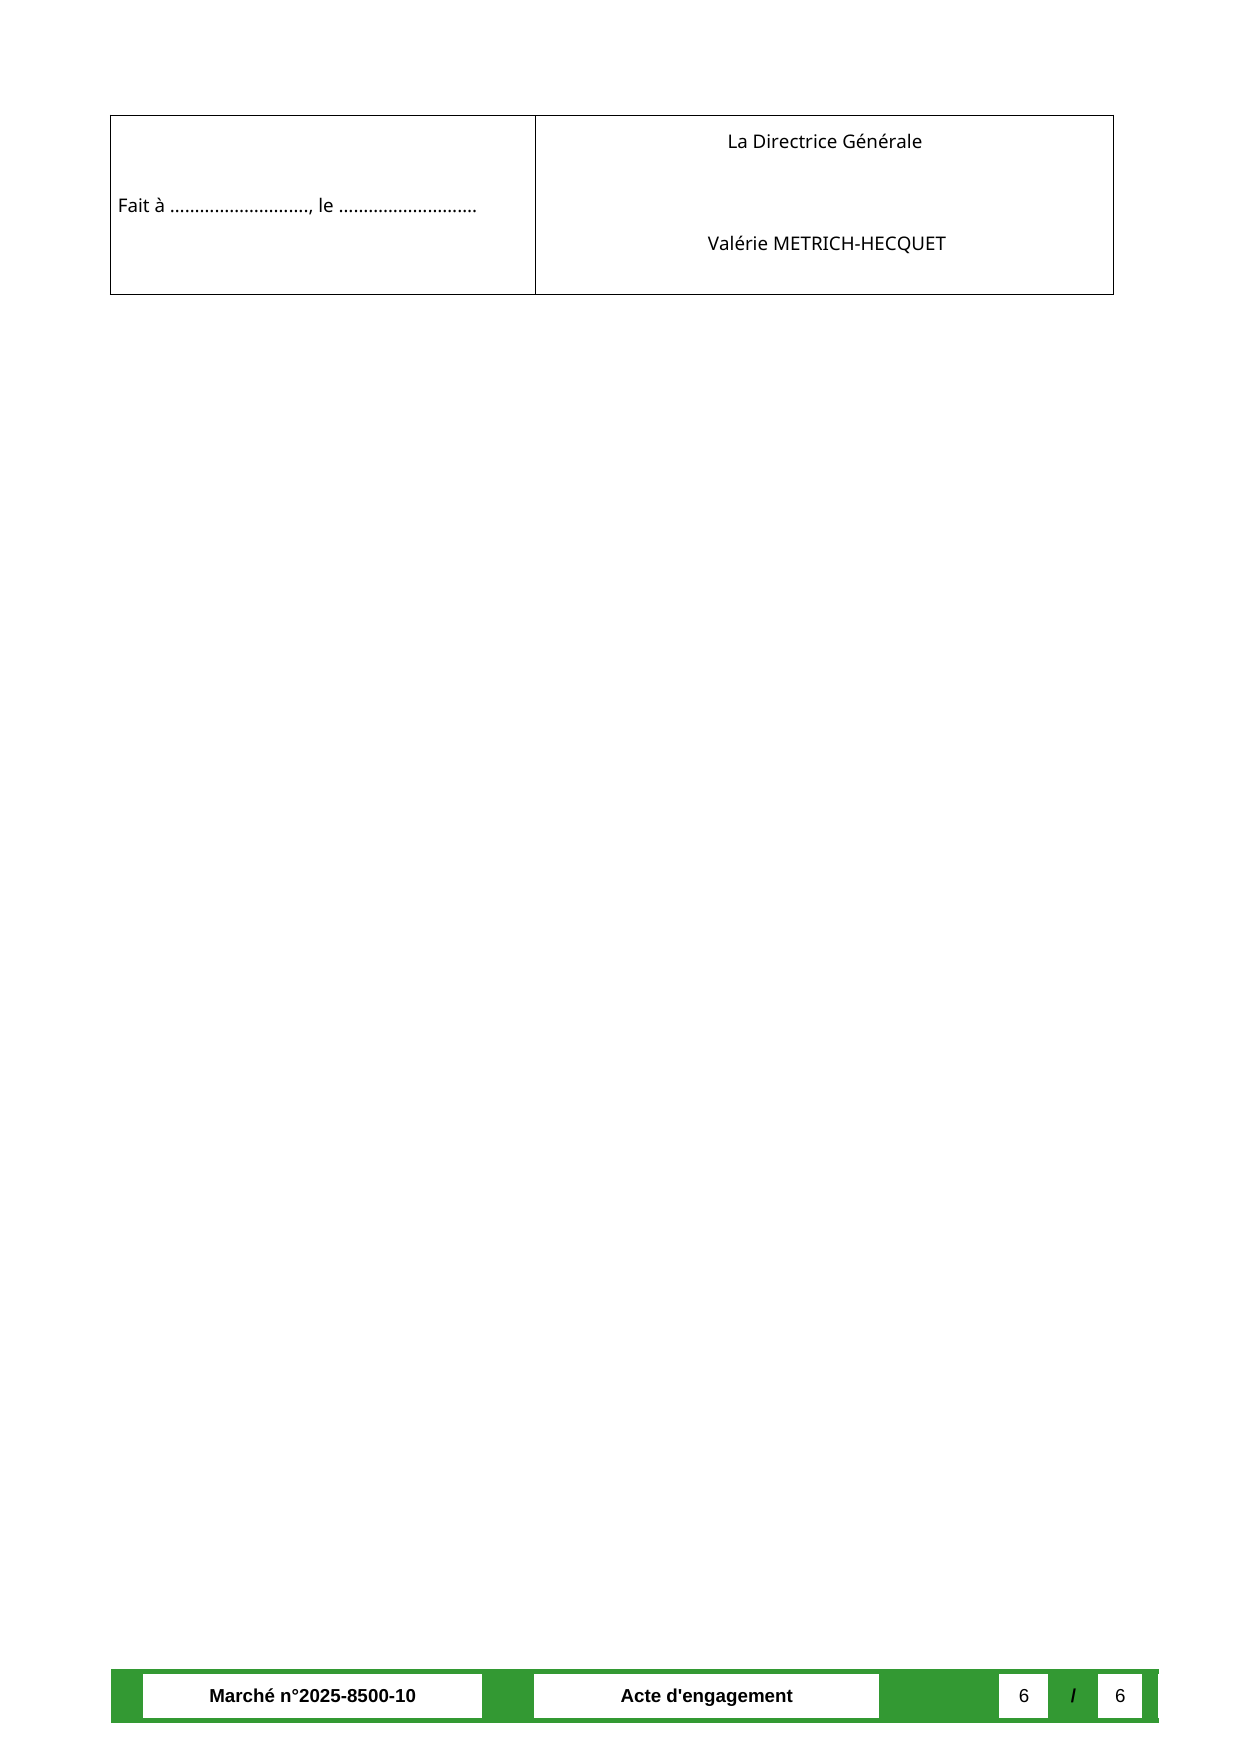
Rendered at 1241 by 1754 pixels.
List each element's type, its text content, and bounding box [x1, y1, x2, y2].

table_header Fait à ………………………., le ………………………. [111, 116, 535, 294]
table_header La Directrice Générale Valérie METRICH-HECQUET [536, 116, 1113, 294]
